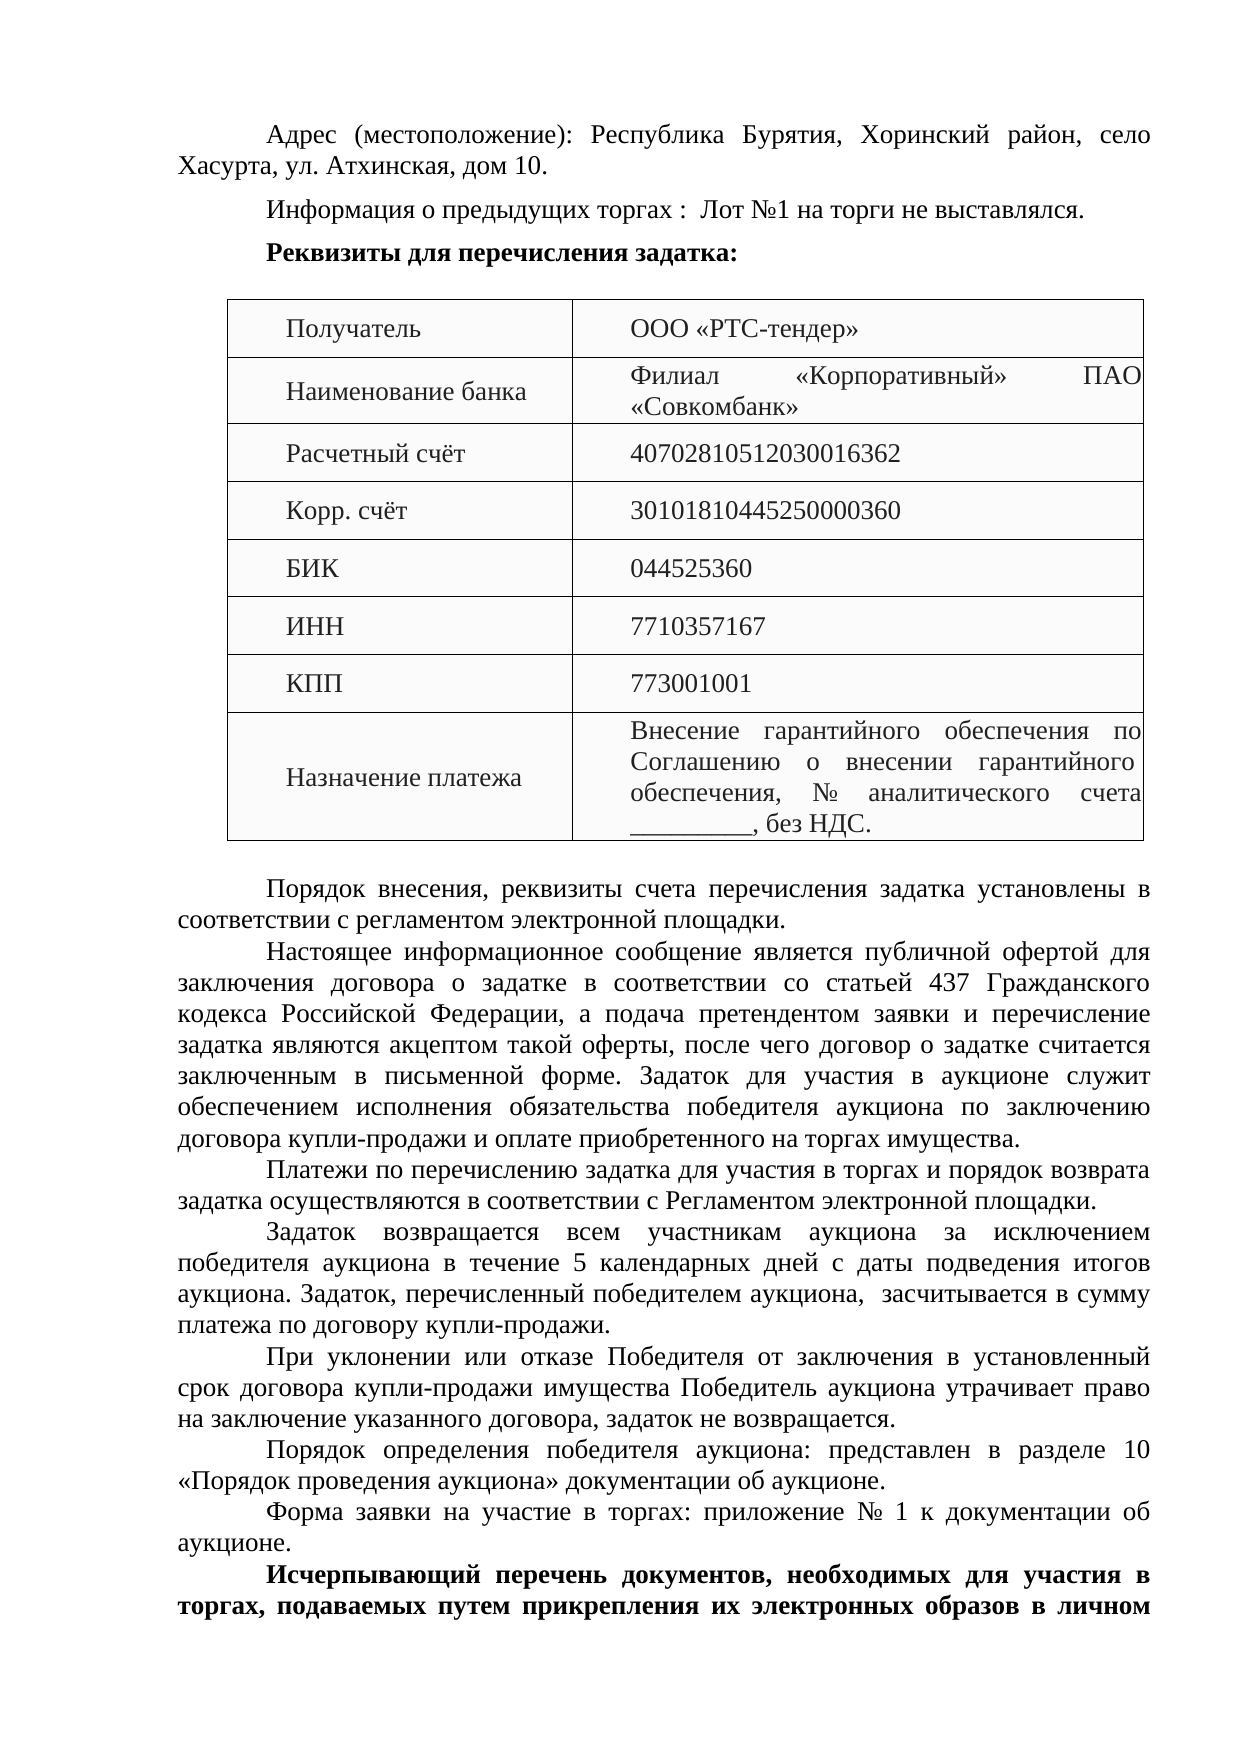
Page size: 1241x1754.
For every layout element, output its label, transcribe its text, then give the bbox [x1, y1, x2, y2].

text Порядок определения победителя аукциона: представлен в разделе 10 «Порядок проведения аукциона» документации об аукционе. [177, 1433, 1152, 1495]
table_cell Расчетный счёт [228, 424, 572, 481]
table_header Получатель [228, 300, 572, 357]
text Порядок внесения, реквизиты счета перечисления задатка установлены в соответствии с регламентом электронной площадки. [177, 872, 1152, 935]
text При уклонении или отказе Победителя от заключения в установленный срок договора купли-продажи имущества Победитель аукциона утрачивает право на заключение указанного договора, задаток не возвращается. [177, 1340, 1152, 1433]
table_cell БИК [228, 540, 572, 596]
table_cell Филиал «Корпоративный» ПАО «Совкомбанк» [573, 358, 1143, 423]
text Задаток возвращается всем участникам аукциона за исключением победителя аукциона в течение 5 календарных дней с даты подведения итогов аукциона. Задаток, перечисленный победителем аукциона, засчитывается в сумму платежа по договору купли-продажи. [177, 1215, 1152, 1340]
table_cell 7710357167 [573, 597, 1143, 654]
text Платежи по перечислению задатка для участия в торгах и порядок возврата задатка осуществляются в соответствии с Регламентом электронной площадки. [177, 1153, 1152, 1215]
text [177, 1558, 1152, 1620]
text Информация о предыдущих торгах : Лот №1 на торги не выставлялся. [177, 193, 1152, 224]
table_cell 40702810512030016362 [573, 424, 1143, 481]
table_cell Внесение гарантийного обеспечения по Соглашению о внесении гарантийного обеспечения, № аналитического счета _________, без НДС. [573, 713, 1143, 840]
table_cell 773001001 [573, 655, 1143, 712]
text Адрес (местоположение): Республика Бурятия, Хоринский район, село Хасурта, ул. Атхинская, дом 10. [177, 118, 1152, 180]
text Реквизиты для перечисления задатка: [177, 237, 1152, 268]
table_cell ИНН [228, 597, 572, 654]
table_cell Наименование банка [228, 358, 572, 423]
table_cell КПП [228, 655, 572, 712]
table_header ООО «РТС-тендер» [573, 300, 1143, 357]
table_cell 044525360 [573, 540, 1143, 596]
text Настоящее информационное сообщение является публичной офертой для заключения договора о задатке в соответствии со статьей 437 Гражданского кодекса Российской Федерации, а подача претендентом заявки и перечисление задатка являются акцептом такой оферты, после чего договор о задатке считается заключенным в письменной форме. Задаток для участия в аукционе служит обеспечением исполнения обязательства победителя аукциона по заключению договора купли-продажи и оплате приобретенного на торгах имущества. [177, 935, 1152, 1153]
text Форма заявки на участие в торгах: приложение № 1 к документации об аукционе. [177, 1495, 1152, 1558]
table_cell Корр. счёт [228, 482, 572, 538]
table_cell 30101810445250000360 [573, 482, 1143, 538]
table_cell Назначение платежа [228, 713, 572, 840]
